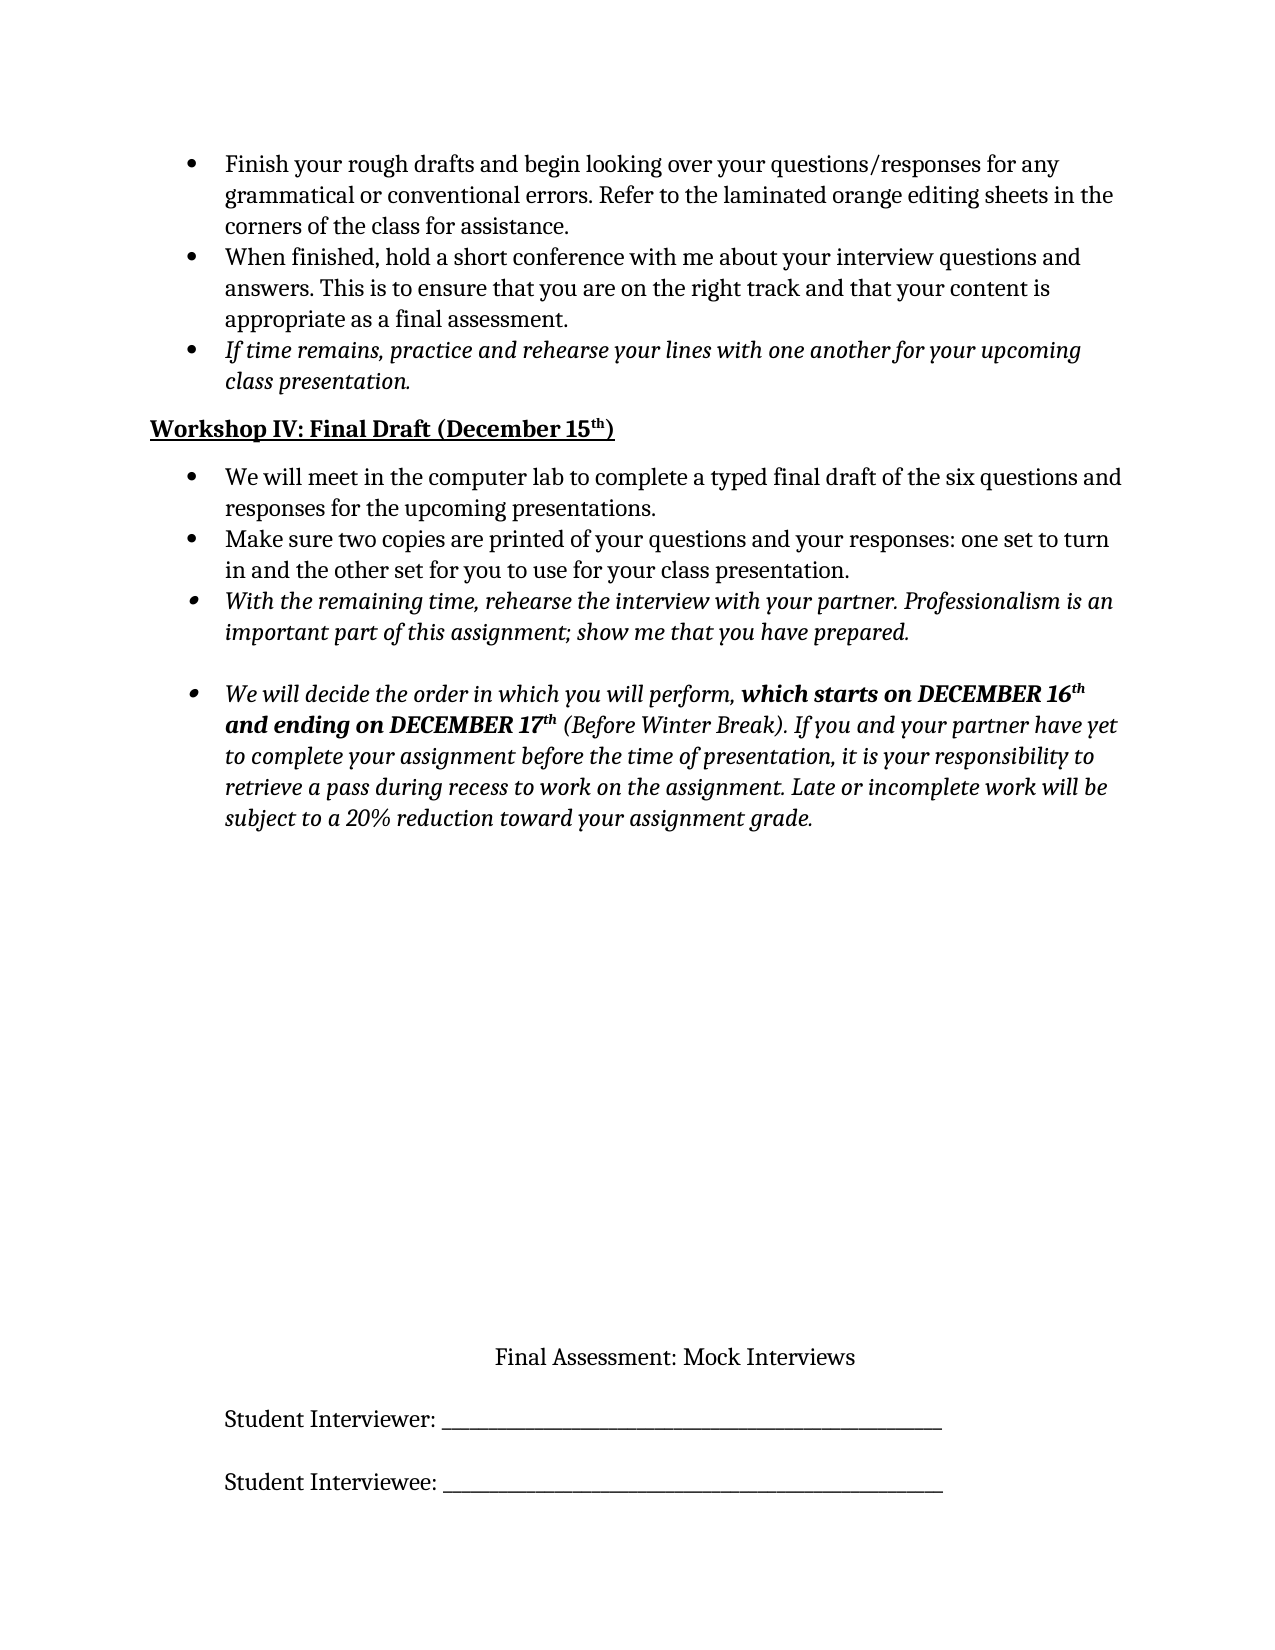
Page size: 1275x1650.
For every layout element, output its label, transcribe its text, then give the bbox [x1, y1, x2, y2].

list Final Assessment: Mock Interviews [225, 1343, 1125, 1372]
list With the remaining time, rehearse the interview with your partner. Professionalism is an important part of this assignment; show me that you have prepared. [187, 587, 1125, 647]
list Student Interviewer: ______________________________________________________ [225, 1405, 1125, 1434]
text Workshop IV: Final Draft (December 15th) [150, 415, 1125, 444]
list When finished, hold a short conference with me about your interview questions and answers. This is to ensure that you are on the right track and that your content is appropriate as a final assessment. [187, 243, 1125, 334]
list Finish your rough drafts and begin looking over your questions/responses for any grammatical or conventional errors. Refer to the laminated orange editing sheets in the corners of the class for assistance. [187, 150, 1125, 241]
list We will decide the order in which you will perform, which starts on DECEMBER 16th and ending on DECEMBER 17th (Before Winter Break). If you and your partner have yet to complete your assignment before the time of presentation, it is your responsibility to retrieve a pass during recess to work on the assignment. Late or incomplete work will be subject to a 20% reduction toward your assignment grade. [187, 680, 1125, 833]
list If time remains, practice and rehearse your lines with one another for your upcoming class presentation. [187, 336, 1125, 396]
list Make sure two copies are printed of your questions and your responses: one set to turn in and the other set for you to use for your class presentation. [187, 525, 1125, 584]
list Student Interviewee: ______________________________________________________ [225, 1467, 1125, 1496]
list We will meet in the computer lab to complete a typed final draft of the six questions and responses for the upcoming presentations. [187, 463, 1125, 522]
